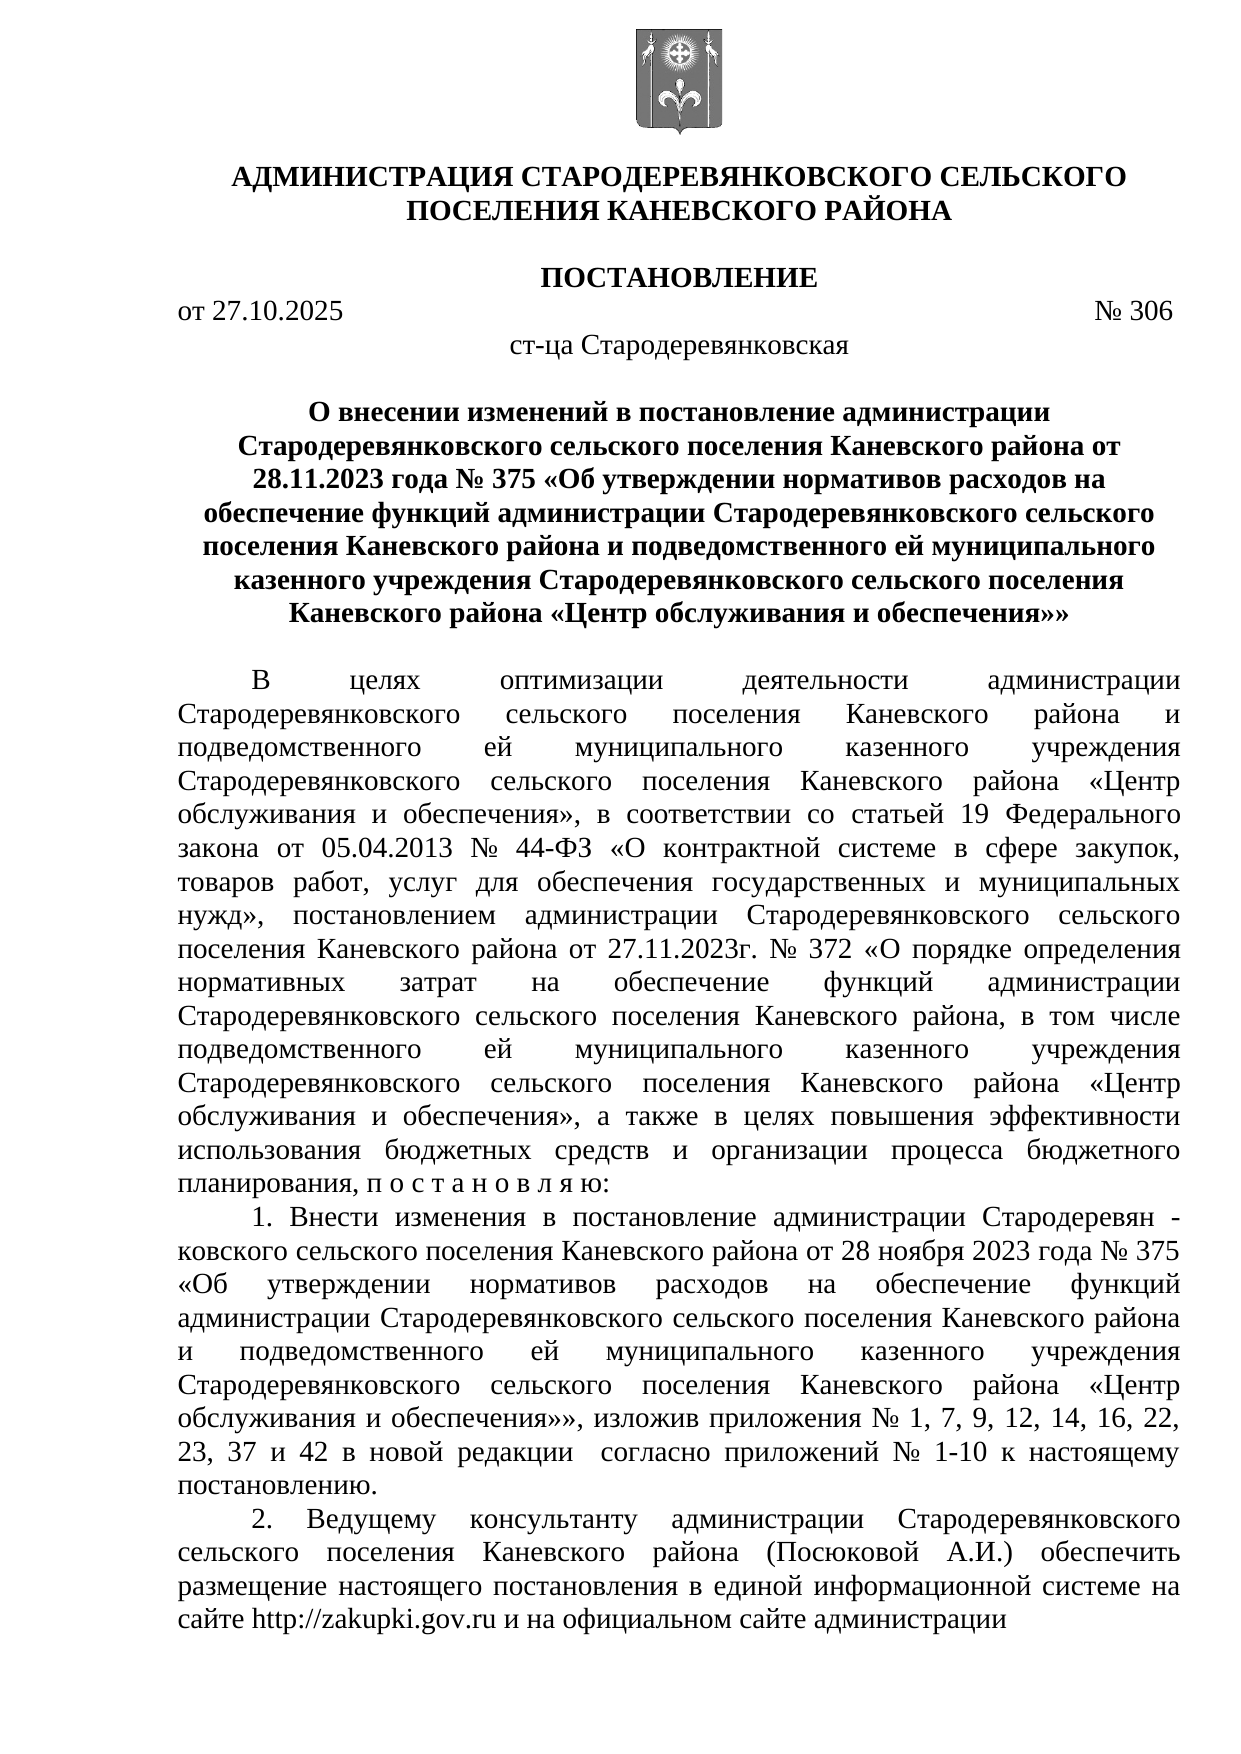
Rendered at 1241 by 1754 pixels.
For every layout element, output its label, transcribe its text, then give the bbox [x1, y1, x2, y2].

text от 27.10.2025 № 306 [177, 293, 1181, 327]
text 1. Внести изменения в постановление администрации Стародеревян -ковского сельского поселения Каневского района от 28 ноября 2023 года № 375 «Об утверждении нормативов расходов на обеспечение функций администрации Стародеревянковского сельского поселения Каневского района и подведомственного ей муниципального казенного учреждения Стародеревянковского сельского поселения Каневского района «Центр обслуживания и обеспечения»», изложив приложения № 1, 7, 9, 12, 14, 16, 22, 23, 37 и 42 в новой редакции согласно приложений № 1-10 к настоящему постановлению. [177, 1199, 1181, 1501]
text В целях оптимизации деятельности администрации Стародеревянковского сельского поселения Каневского района и подведомственного ей муниципального казенного учреждения Стародеревянковского сельского поселения Каневского района «Центр обслуживания и обеспечения», в соответствии со статьей 19 Федерального закона от 05.04.2013 № 44-ФЗ «О контрактной системе в сфере закупок, товаров работ, услуг для обеспечения государственных и муниципальных нужд», постановлением администрации Стародеревянковского сельского поселения Каневского района от 27.11.2023г. № 372 «О порядке определения нормативных затрат на обеспечение функций администрации Стародеревянковского сельского поселения Каневского района, в том числе подведомственного ей муниципального казенного учреждения Стародеревянковского сельского поселения Каневского района «Центр обслуживания и обеспечения», а также в целях повышения эффективности использования бюджетных средств и организации процесса бюджетного планирования, п о с т а н о в л я ю: [177, 662, 1181, 1199]
text ПОСТАНОВЛЕНИЕ [177, 260, 1181, 293]
subtitle О внесении изменений в постановление администрации Стародеревянковского сельского поселения Каневского района от 28.11.2023 года № 375 «Об утверждении нормативов расходов на обеспечение функций администрации Стародеревянковского сельского поселения Каневского района и подведомственного ей муниципального казенного учреждения Стародеревянковского сельского поселения Каневского района «Центр обслуживания и обеспечения»» [177, 394, 1181, 629]
picture [636, 29, 723, 135]
text АДМИНИСТРАЦИЯ СТАРОДЕРЕВЯНКОВСКОГО СЕЛЬСКОГО ПОСЕЛЕНИЯ КАНЕВСКОГО РАЙОНА [177, 159, 1181, 226]
text ст-ца Стародеревянковская [177, 327, 1181, 361]
text 2. Ведущему консультанту администрации Стародеревянковского сельского поселения Каневского района (Посюковой А.И.) обеспечить размещение настоящего постановления в единой информационной системе на сайте http://zakupki.gov.ru и на официальном сайте администрации [177, 1501, 1181, 1635]
